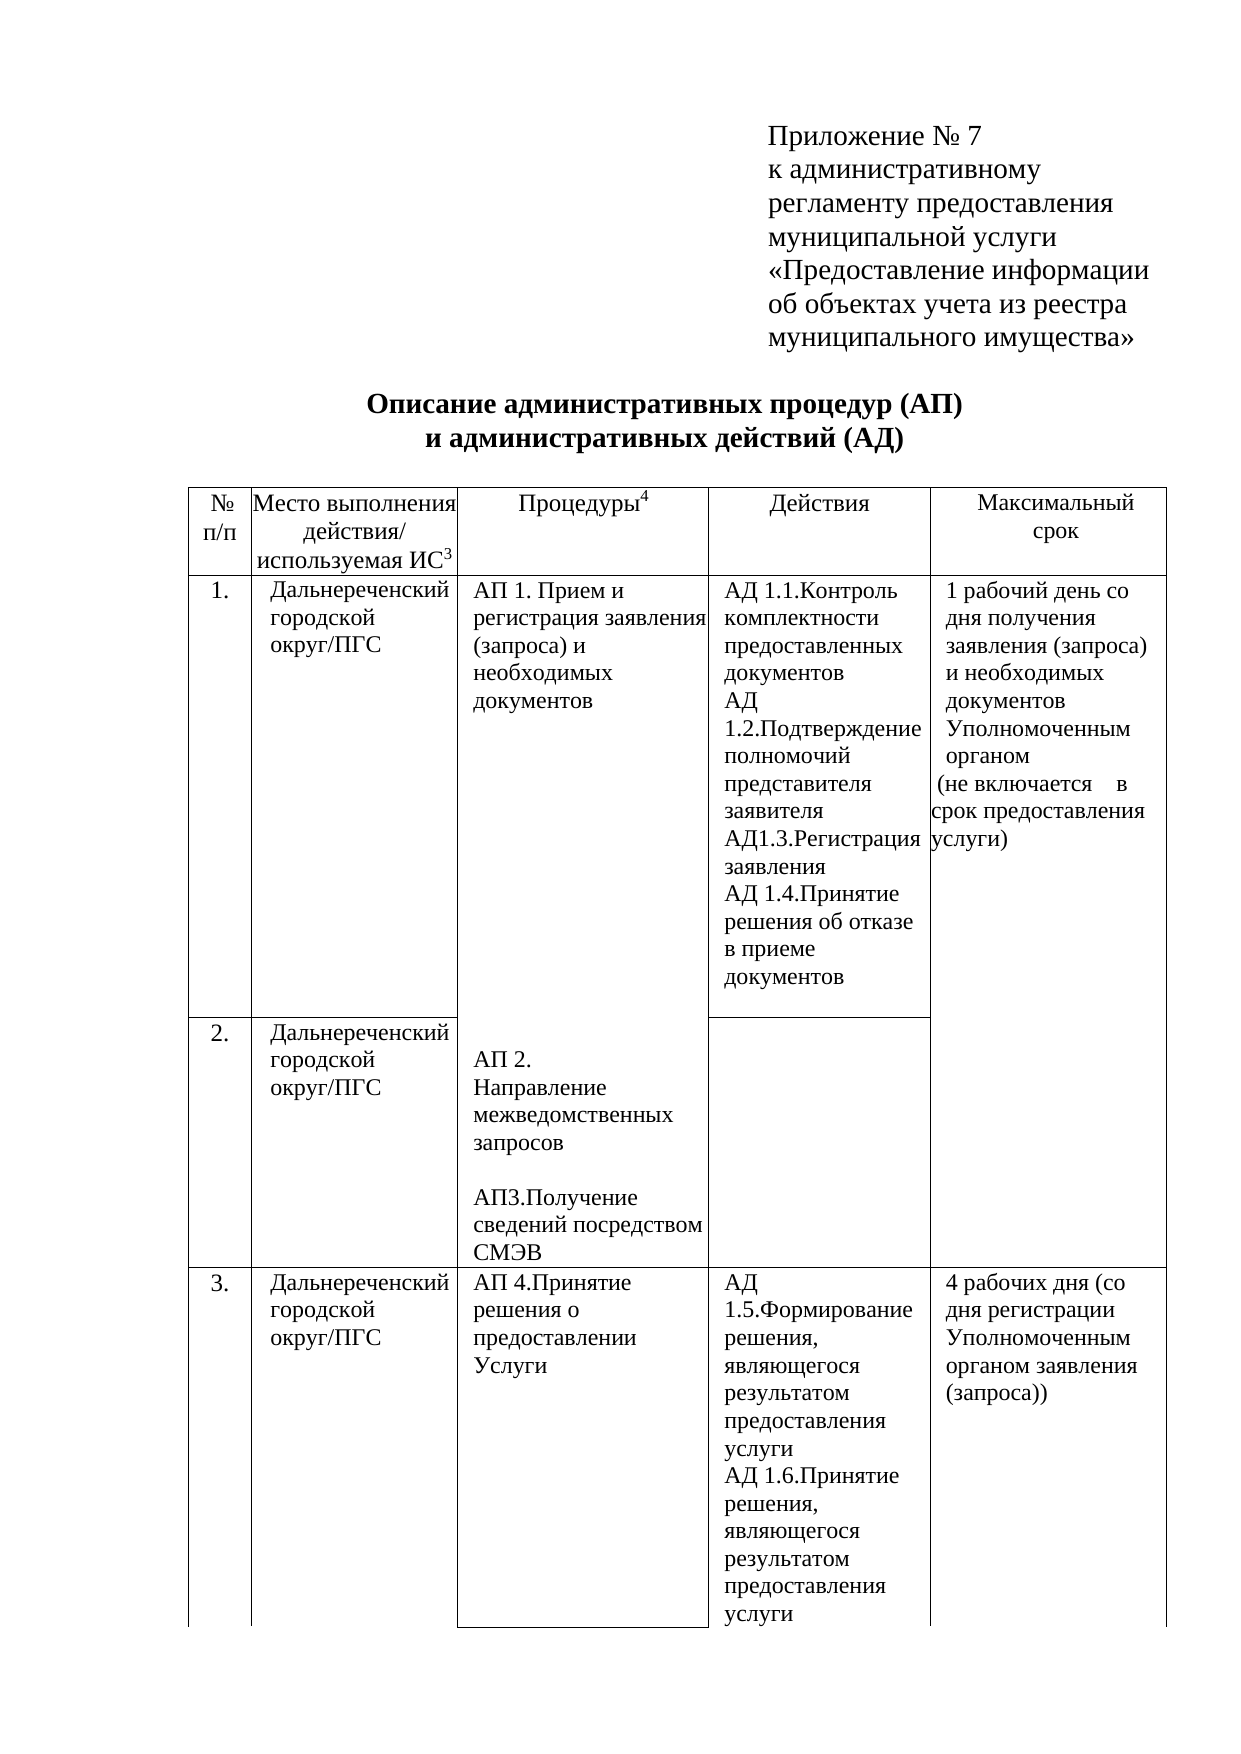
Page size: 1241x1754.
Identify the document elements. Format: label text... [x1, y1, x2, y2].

table_cell 1 рабочий день со дня получения заявления (запроса) и необходимых документов Уполномоченным органом (не включается в срок предоставления услуги) [931, 576, 1166, 1267]
text регламенту предоставления муниципальной услуги «Предоставление информации об объектах учета из реестра муниципального имущества» [768, 185, 1152, 353]
table_header Место выполнения действия/ используемая ИС3 [252, 488, 457, 574]
table_cell Дальнереченский городской округ/ПГС [252, 576, 457, 1017]
table_cell Дальнереченский городской округ/ПГС [252, 1018, 457, 1267]
table_header Максимальный срок [931, 488, 1166, 574]
table_cell АД 1.5.Формирование решения, являющегося результатом предоставления услуги АД 1.6.Принятие решения, являющегося результатом предоставления услуги [709, 1268, 930, 1627]
table_cell АД 1.1.Контроль комплектности предоставленных документов АД 1.2.Подтверждение полномочий представителя заявителя АД1.3.Регистрация заявления АД 1.4.Принятие решения об отказе в приеме документов [709, 576, 930, 1017]
table_header Действия [709, 488, 930, 574]
table_header № п/п [189, 488, 251, 574]
table_cell 3. [189, 1268, 251, 1627]
text Описание административных процедур (АП) [177, 386, 1152, 420]
text и административных действий (АД) [177, 420, 1152, 453]
table_cell АП 1. Прием и регистрация заявления (запроса) и необходимых документов АП 2. Направление межведомственных запросов АП3.Получение сведений посредством СМЭВ [458, 576, 708, 1267]
text к административному [768, 152, 1152, 185]
table_header Процедуры4 [458, 488, 708, 574]
table_cell 4 рабочих дня (со дня регистрации Уполномоченным органом заявления (запроса)) [930, 1268, 1166, 1627]
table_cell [251, 1268, 457, 1627]
table_cell 1. [189, 576, 251, 1017]
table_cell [458, 1268, 708, 1627]
table_cell 2. [189, 1018, 251, 1267]
text Приложение № 7 [693, 118, 1152, 152]
table_cell [709, 1018, 930, 1267]
